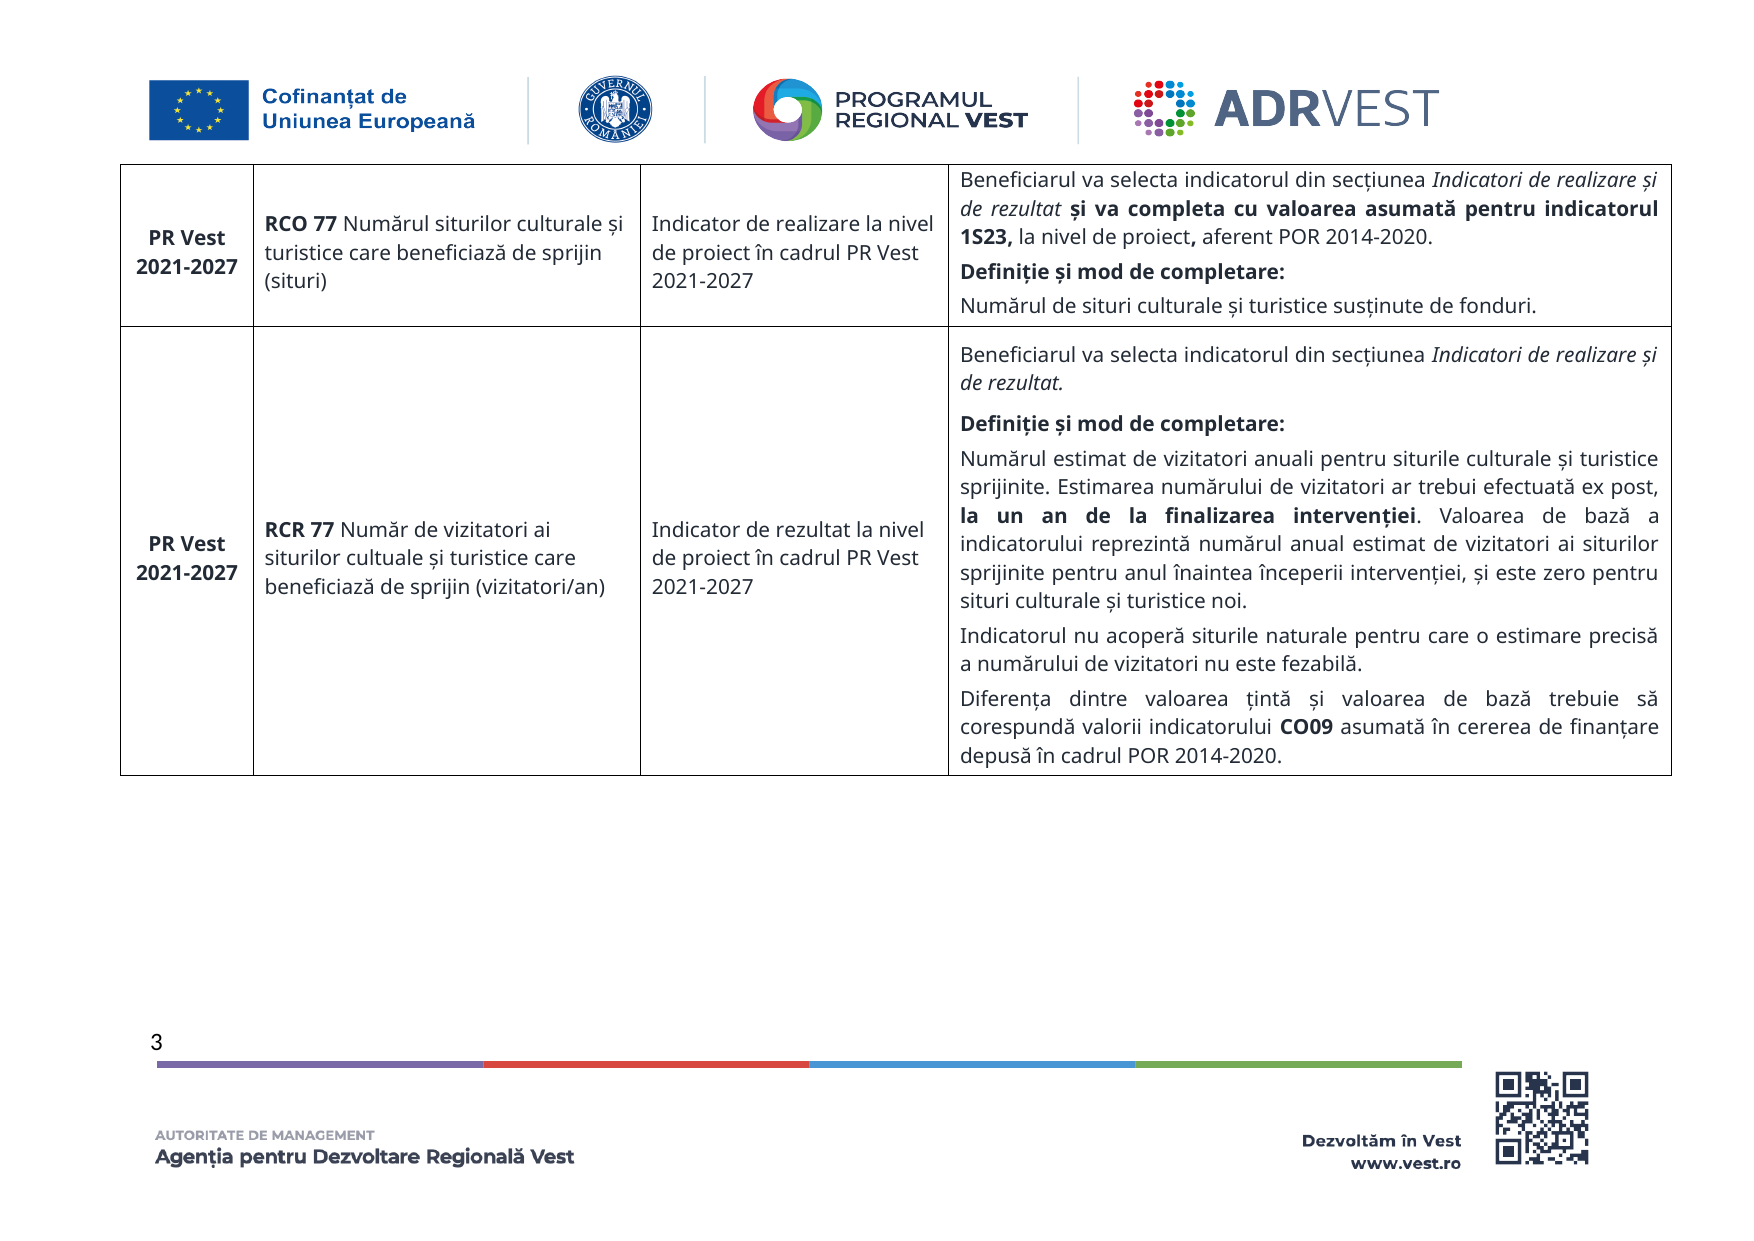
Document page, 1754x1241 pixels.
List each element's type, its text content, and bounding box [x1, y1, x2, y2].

table_cell Beneficiarul va selecta indicatorul din secțiunea Indicatori de realizare și de rezultat și va completa cu valoarea asumată pentru indicatorul 1S23, la nivel de proiect, aferent POR 2014-2020. Definiție și mod de completare: Numărul de situri culturale și turistice susținute de fonduri. [949, 165, 1671, 326]
picture [1488, 1064, 1596, 1172]
table_cell RCO 77 Numărul siturilor culturale și turistice care beneficiază de sprijin (situri) [254, 165, 640, 326]
picture [97, 55, 1490, 165]
table_cell Indicator de realizare la nivel de proiect în cadrul PR Vest 2021-2027 [641, 165, 948, 326]
picture [150, 1056, 1472, 1180]
table_cell RCR 77 Număr de vizitatori ai siturilor cultuale și turistice care beneficiază de sprijin (vizitatori/an) [254, 327, 640, 775]
table_cell Indicator de rezultat la nivel de proiect în cadrul PR Vest 2021-2027 [641, 327, 948, 775]
table_cell PR Vest 2021-2027 [121, 165, 253, 326]
table_cell PR Vest 2021-2027 [121, 327, 253, 775]
table_cell Beneficiarul va selecta indicatorul din secțiunea Indicatori de realizare și de rezultat. Definiție și mod de completare: Numărul estimat de vizitatori anuali pentru siturile culturale și turistice sprijinite. Estimarea numărului de vizitatori ar trebui efectuată ex post, la un an de la finalizarea intervenţiei. Valoarea de bază a indicatorului reprezintă numărul anual estimat de vizitatori ai siturilor sprijinite pentru anul înaintea începerii intervenției, și este zero pentru situri culturale și turistice noi. Indicatorul nu acoperă siturile naturale pentru care o estimare precisă a numărului de vizitatori nu este fezabilă. Diferența dintre valoarea țintă și valoarea de bază trebuie să corespundă valorii indicatorului CO09 asumată în cererea de finanțare depusă în cadrul POR 2014-2020. [949, 327, 1671, 775]
